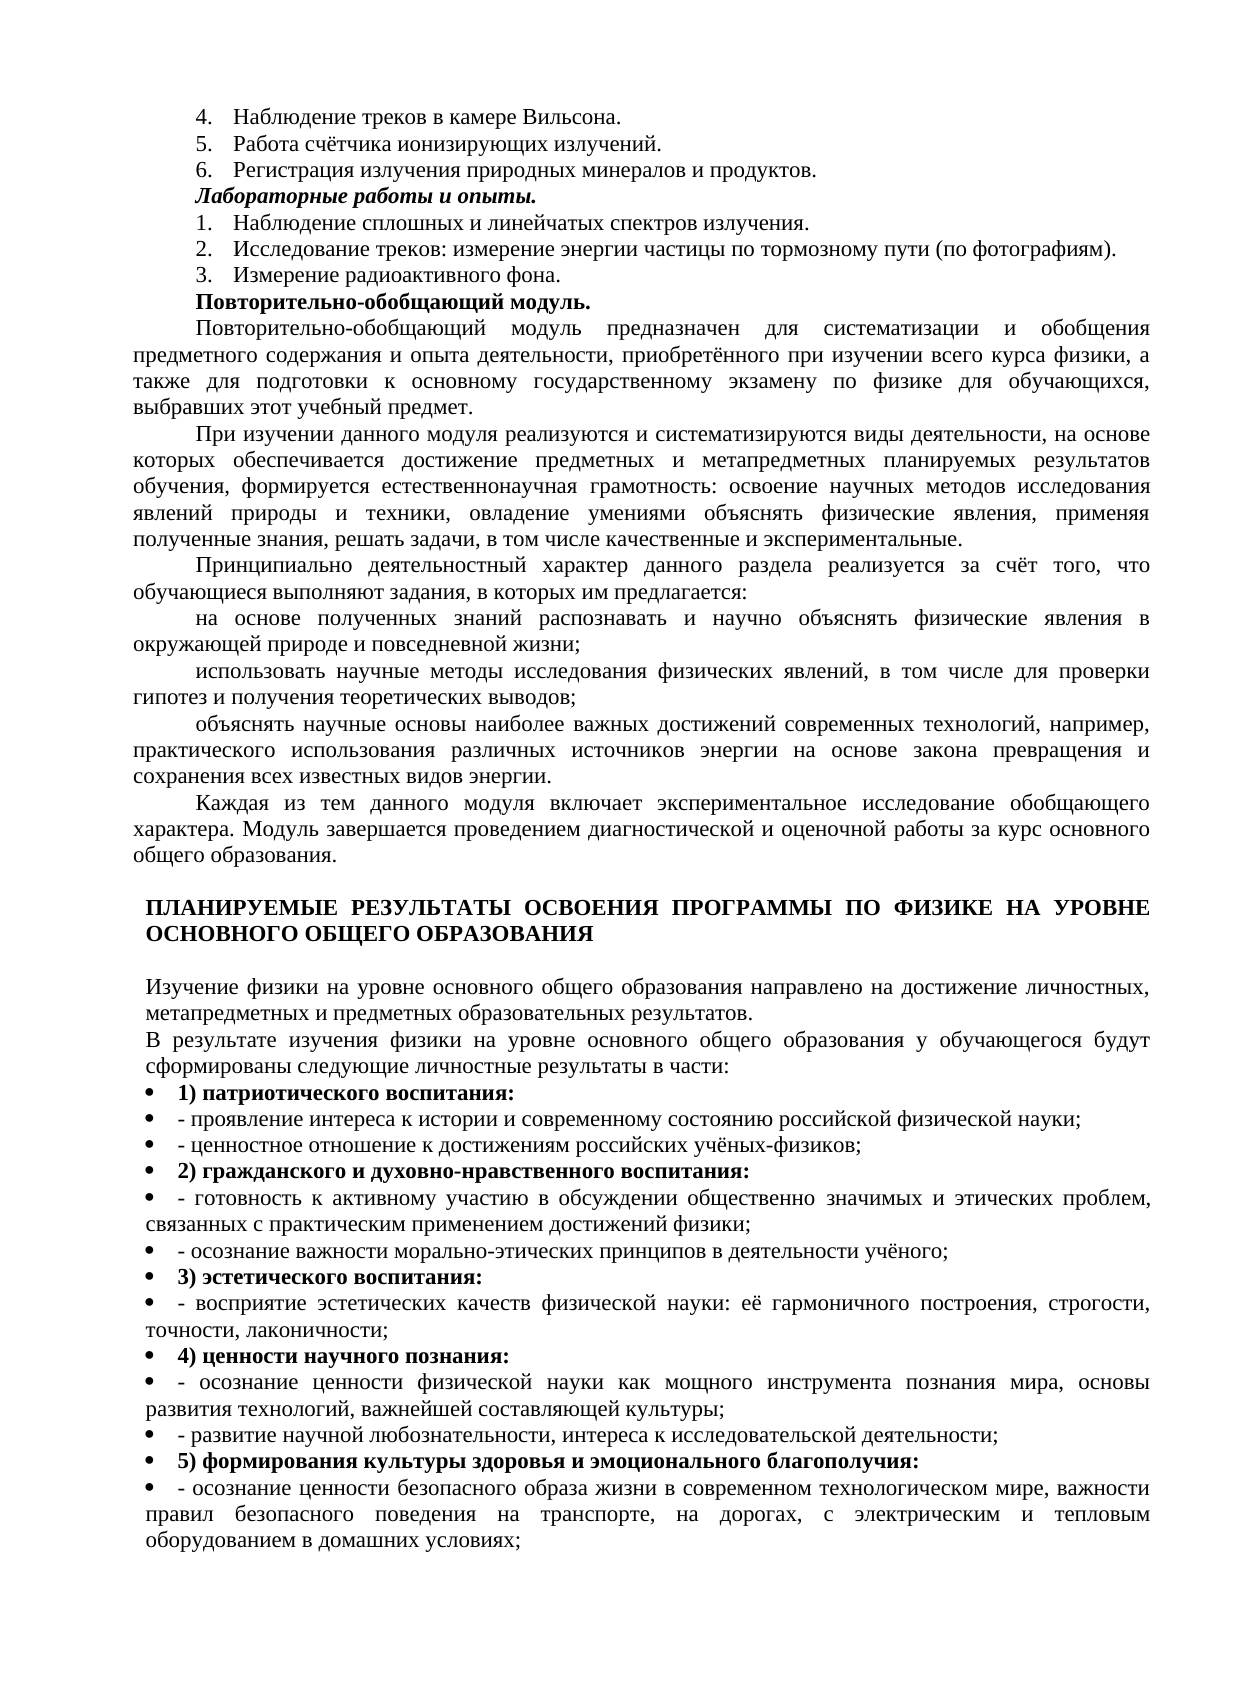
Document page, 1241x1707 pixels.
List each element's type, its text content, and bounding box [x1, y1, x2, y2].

text Принципиально деятельностный характер данного раздела реализуется за счёт того, что обучающиеся выполняют задания, в которых им предлагается: [133, 551, 1152, 604]
list - развитие научной любознательности, интереса к исследовательской деятельности; [145, 1421, 1152, 1447]
list Наблюдение сплошных и линейчатых спектров излучения. [195, 209, 1152, 235]
list - проявление интереса к истории и современному состоянию российской физической науки; [145, 1105, 1152, 1131]
list 2) гражданского и духовно-нравственного воспитания: [145, 1158, 1152, 1184]
text В результате изучения физики на уровне основного общего образования у обучающегося будут сформированы следующие личностные результаты в части: [145, 1026, 1152, 1078]
list 4) ценности научного познания: [145, 1342, 1152, 1368]
list 3) эстетического воспитания: [145, 1263, 1152, 1289]
list Работа счётчика ионизирующих излучений. [195, 130, 1152, 156]
text Изучение физики на уровне основного общего образования направлено на достижение личностных, метапредметных и предметных образовательных результатов. [145, 973, 1152, 1026]
list Исследование треков: измерение энергии частицы по тормозному пути (по фотографиям). [195, 235, 1152, 262]
list - осознание ценности физической науки как мощного инструмента познания мира, основы развития технологий, важнейшей составляющей культуры; [145, 1368, 1152, 1421]
text Каждая из тем данного модуля включает экспериментальное исследование обобщающего характера. Модуль завершается проведением диагностической и оценочной работы за курс основного общего образования. [133, 789, 1152, 868]
list Измерение радиоактивного фона. [195, 262, 1152, 288]
list Регистрация излучения природных минералов и продуктов. [195, 156, 1152, 182]
text объяснять научные основы наиболее важных достижений современных технологий, например, практического использования различных источников энергии на основе закона превращения и сохранения всех известных видов энергии. [133, 709, 1152, 789]
text использовать научные методы исследования физических явлений, в том числе для проверки гипотез и получения теоретических выводов; [133, 657, 1152, 709]
list 1) патриотического воспитания: [145, 1078, 1152, 1105]
list - восприятие эстетических качеств физической науки: её гармоничного построения, строгости, точности, лаконичности; [145, 1289, 1152, 1342]
text Повторительно-обобщающий модуль. [133, 288, 1152, 314]
list Наблюдение треков в камере Вильсона. [195, 103, 1152, 130]
list - осознание важности морально-этических принципов в деятельности учёного; [145, 1237, 1152, 1263]
text ПЛАНИРУЕМЫЕ РЕЗУЛЬТАТЫ ОСВОЕНИЯ ПРОГРАММЫ ПО ФИЗИКЕ НА УРОВНЕ ОСНОВНОГО ОБЩЕГО ОБРАЗОВАНИЯ [145, 894, 1152, 947]
text Повторительно-обобщающий модуль предназначен для систематизации и обобщения предметного содержания и опыта деятельности, приобретённого при изучении всего курса физики, а также для подготовки к основному государственному экзамену по физике для обучающихся, выбравших этот учебный предмет. [133, 314, 1152, 420]
list - готовность к активному участию в обсуждении общественно значимых и этических проблем, связанных с практическим применением достижений физики; [145, 1184, 1152, 1237]
list - осознание ценности безопасного образа жизни в современном технологическом мире, важности правил безопасного поведения на транспорте, на дорогах, с электрическим и тепловым оборудованием в домашних условиях; [145, 1474, 1152, 1553]
text При изучении данного модуля реализуются и систематизируются виды деятельности, на основе которых обеспечивается достижение предметных и метапредметных планируемых результатов обучения, формируется естественнонаучная грамотность: освоение научных методов исследования явлений природы и техники, овладение умениями объяснять физические явления, применяя полученные знания, решать задачи, в том числе качественные и экспериментальные. [133, 420, 1152, 551]
list - ценностное отношение к достижениям российских учёных-физиков; [145, 1131, 1152, 1158]
text Лабораторные работы и опыты. [133, 182, 1152, 209]
text на основе полученных знаний распознавать и научно объяснять физические явления в окружающей природе и повседневной жизни; [133, 604, 1152, 657]
list 5) формирования культуры здоровья и эмоционального благополучия: [145, 1447, 1152, 1474]
